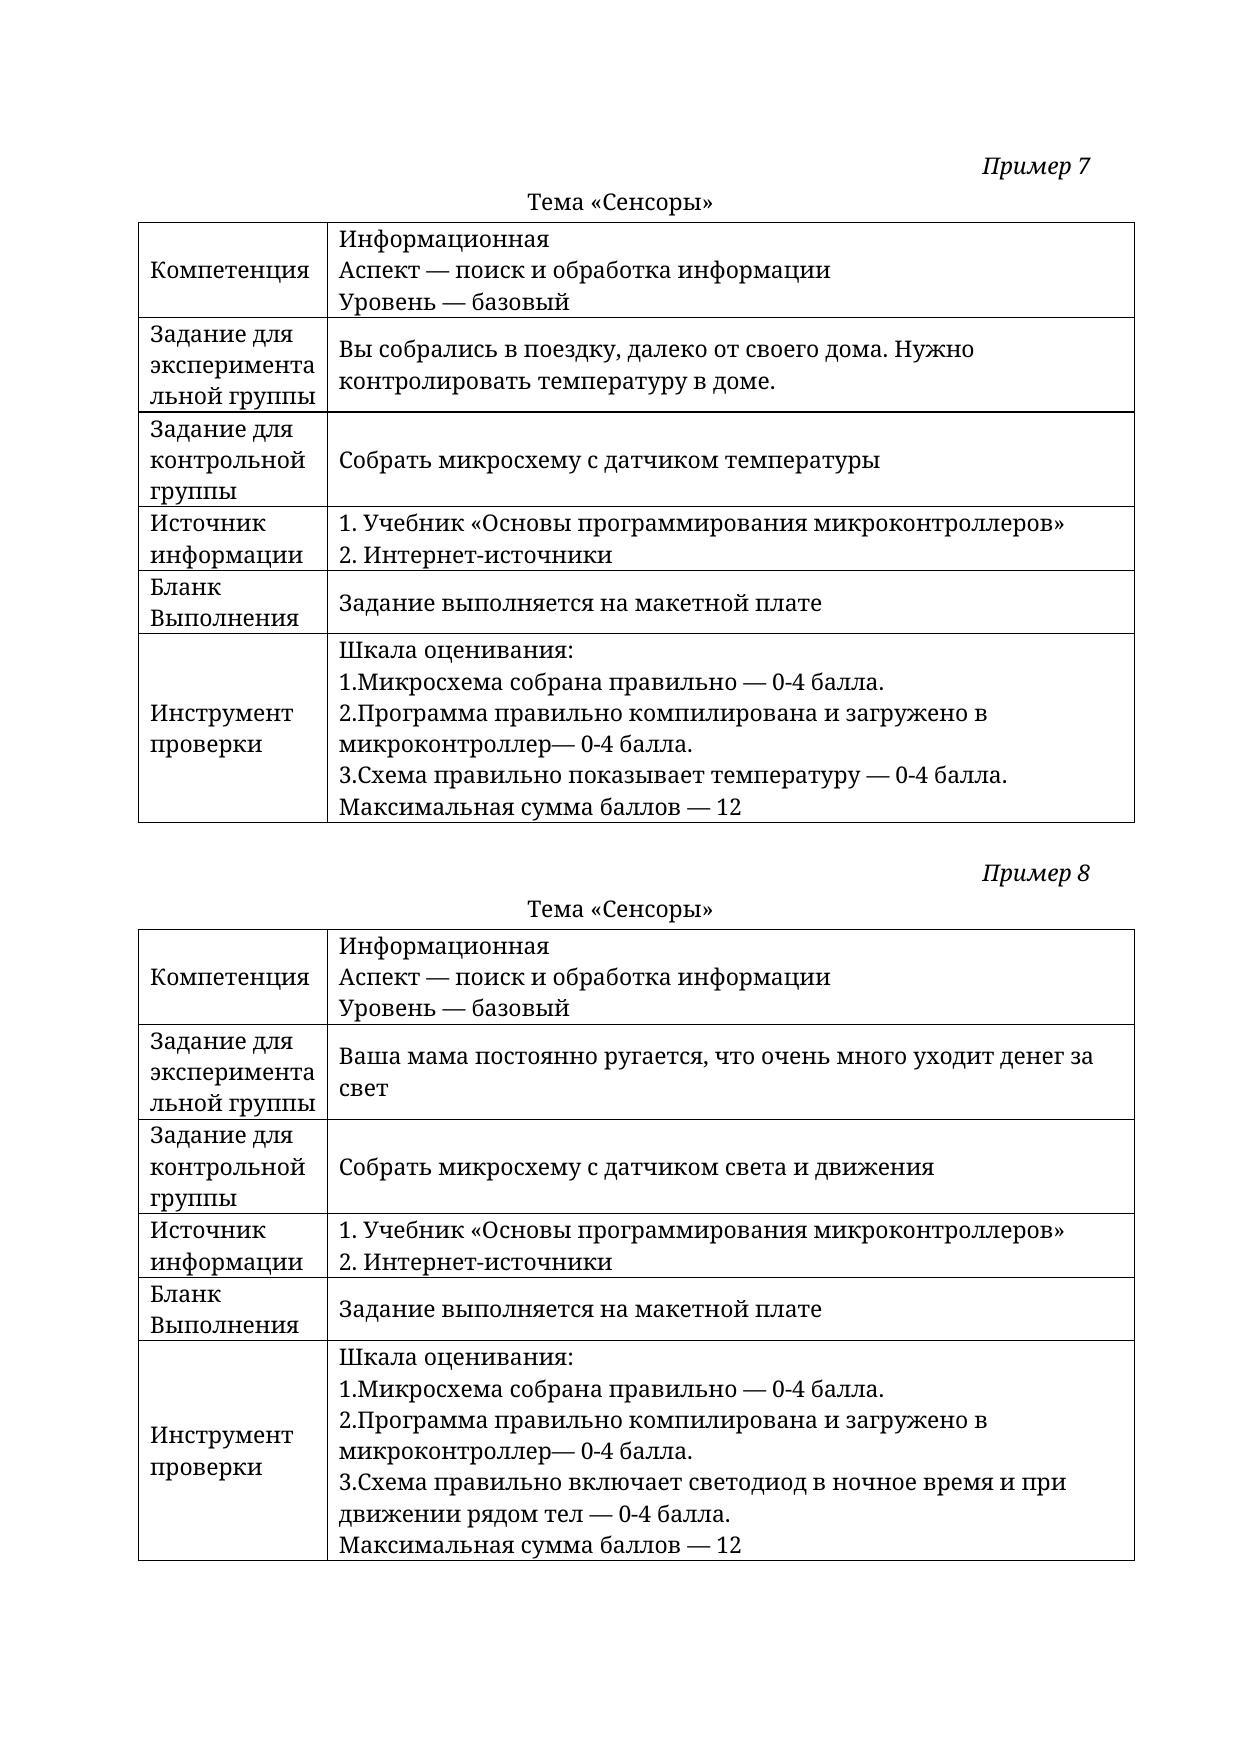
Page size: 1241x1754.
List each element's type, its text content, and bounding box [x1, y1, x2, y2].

table_cell Задание для экспериментальной группы [139, 1025, 327, 1118]
text Тема «Сенсоры» [150, 186, 1090, 217]
table_cell 1. Учебник «Основы программирования микроконтроллеров» 2. Интернет-источники [328, 1214, 1134, 1277]
table_cell Инструмент проверки [139, 1341, 327, 1560]
table_header Информационная Аспект — поиск и обработка информации Уровень — базовый [328, 930, 1134, 1024]
table_cell Собрать микросхему с датчиком света и движения [328, 1120, 1134, 1213]
text Пример 7 [150, 150, 1090, 181]
table_cell Задание выполняется на макетной плате [328, 571, 1134, 633]
table_cell Задание выполняется на макетной плате [328, 1278, 1134, 1340]
table_header Компетенция [139, 930, 327, 1024]
table_cell Задание для контрольной группы [139, 413, 327, 506]
text Тема «Сенсоры» [150, 893, 1090, 924]
table_cell Шкала оценивания: 1.Микросхема собрана правильно — 0-4 балла. 2.Программа правильно компилирована и загружено в микроконтроллер— 0-4 балла. 3.Схема правильно показывает температуру — 0-4 балла. Максимальная сумма баллов — 12 [328, 634, 1134, 822]
text Пример 8 [150, 857, 1090, 888]
table_cell Источник информации [139, 507, 327, 570]
table_cell Инструмент проверки [139, 634, 327, 822]
table_cell Собрать микросхему с датчиком температуры [328, 413, 1134, 506]
table_header Информационная Аспект — поиск и обработка информации Уровень — базовый [328, 223, 1134, 317]
table_cell Бланк Выполнения [139, 1278, 327, 1340]
table_header Компетенция [139, 223, 327, 317]
table_cell Ваша мама постоянно ругается, что очень много уходит денег за свет [328, 1025, 1134, 1118]
table_cell Бланк Выполнения [139, 571, 327, 633]
table_cell Вы собрались в поездку, далеко от своего дома. Нужно контролировать температуру в доме. [328, 318, 1134, 411]
table_cell 1. Учебник «Основы программирования микроконтроллеров» 2. Интернет-источники [328, 507, 1134, 570]
table_cell Источник информации [139, 1214, 327, 1277]
table_cell Задание для экспериментальной группы [139, 318, 327, 411]
table_cell Шкала оценивания: 1.Микросхема собрана правильно — 0-4 балла. 2.Программа правильно компилирована и загружено в микроконтроллер— 0-4 балла. 3.Схема правильно включает светодиод в ночное время и при движении рядом тел — 0-4 балла. Максимальная сумма баллов — 12 [328, 1341, 1134, 1560]
table_cell Задание для контрольной группы [139, 1120, 327, 1213]
